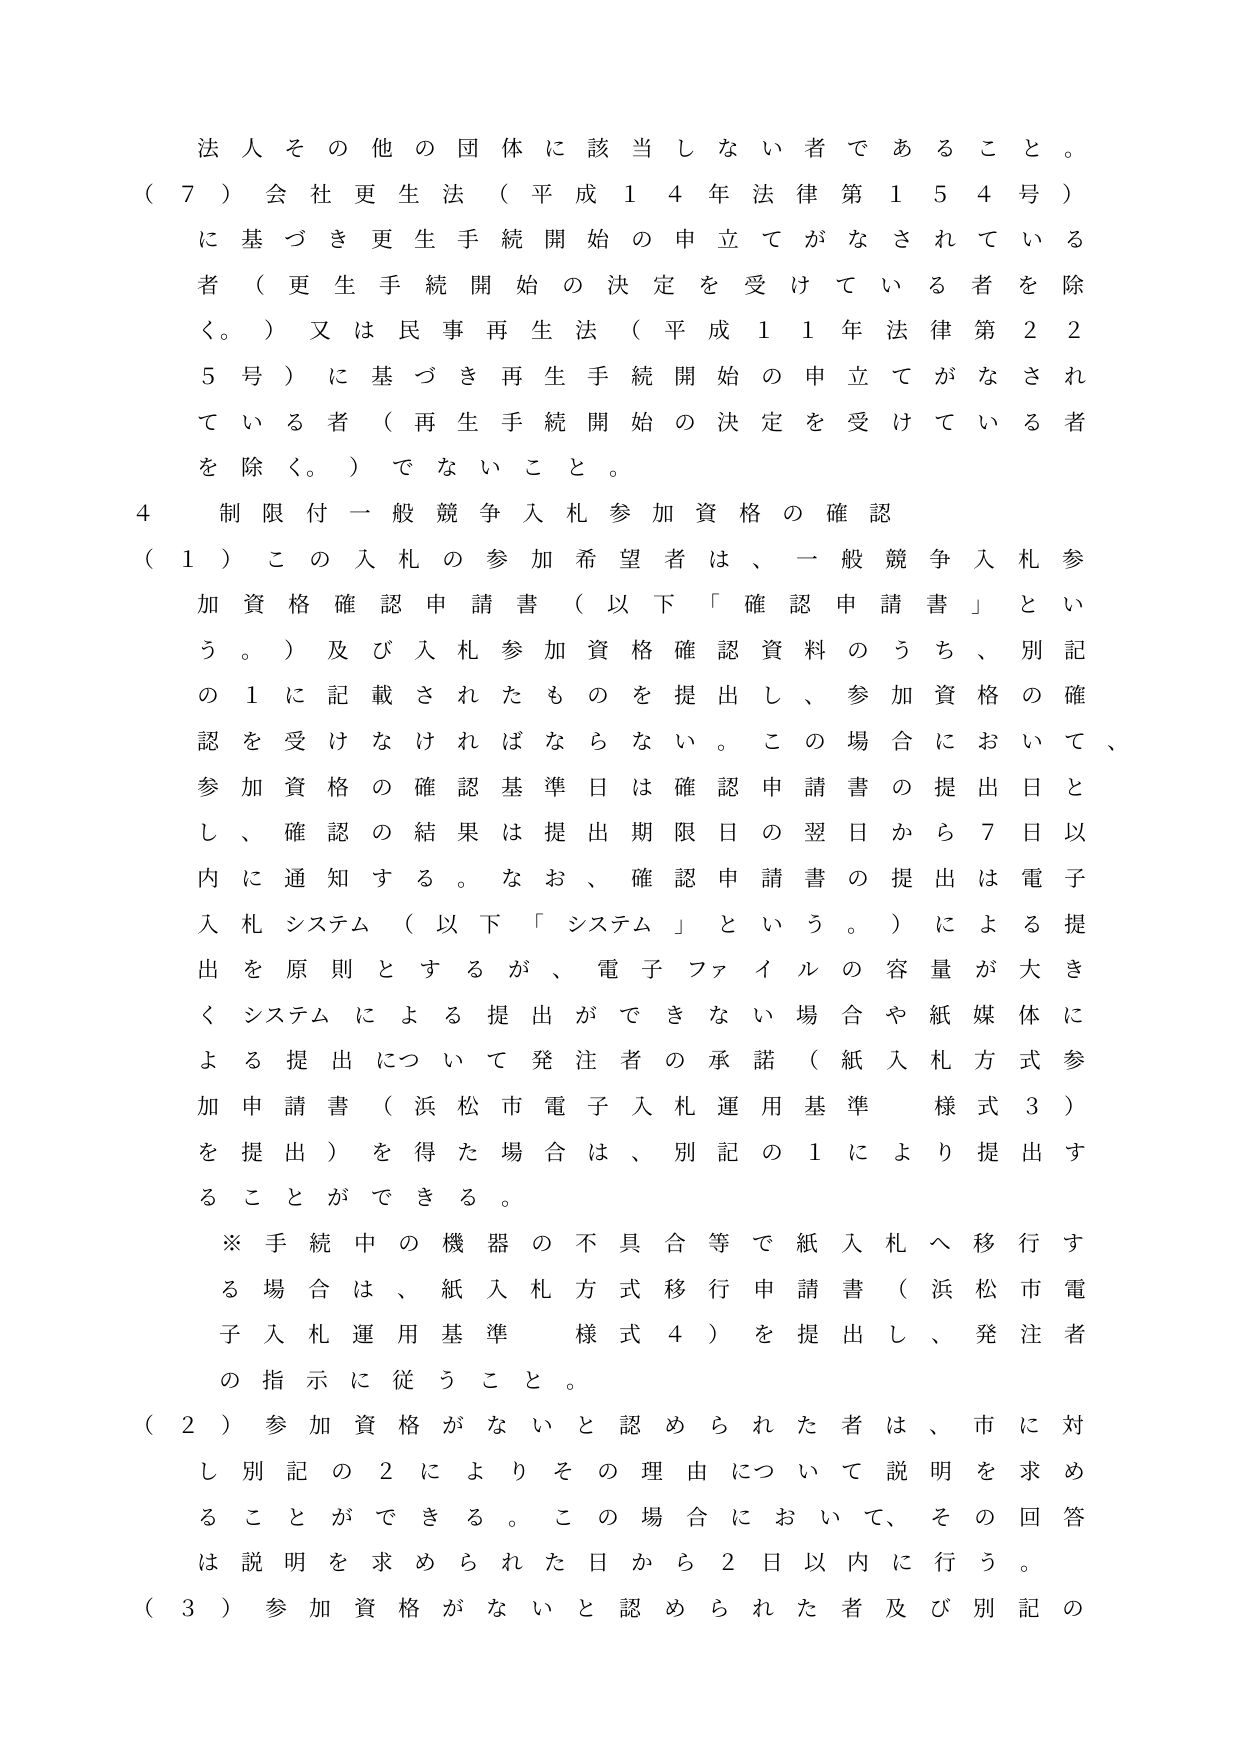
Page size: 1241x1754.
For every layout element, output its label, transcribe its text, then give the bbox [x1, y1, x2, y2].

text （７）会社更生法（平成１４年法律第１５４号）に基づき更生手続開始の申立てがなされている者（更生手続開始の決定を受けている者を除く。）又は民事再生法（平成１１年法律第２２５号）に基づき再生手続開始の申立てがなされている者（再生手続開始の決定を受けている者を除く。）でないこと。 [133, 170, 1108, 489]
text （２）参加資格がないと認められた者は、市に対し別記の２によりその理由について説明を求めることができる。この場合において、その回答は説明を求められた日から２日以内に行う。 [133, 1402, 1108, 1584]
text ※手続中の機器の不具合等で紙入札へ移行する場合は、紙入札方式移行申請書（浜松市電子入札運用基準 様式４）を提出し、発注者の指示に従うこと。 [133, 1219, 1108, 1402]
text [133, 1584, 1108, 1630]
text ４ 制限付一般競争入札参加資格の確認 [133, 489, 1108, 535]
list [134, 124, 1108, 170]
text （１）この入札の参加希望者は、一般競争入札参加資格確認申請書（以下「確認申請書」という。）及び入札参加資格確認資料のうち、別記の１に記載されたものを提出し、参加資格の確認を受けなければならない。この場合において、参加資格の確認基準日は確認申請書の提出日とし、確認の結果は提出期限日の翌日から７日以内に通知する。なお、確認申請書の提出は電子入札システム（以下「システム」という。）による提出を原則とするが、電子ファイルの容量が大きくシステムによる提出ができない場合や紙媒体による提出について発注者の承諾（紙入札方式参加申請書（浜松市電子入札運用基準 様式３）を提出）を得た場合は、別記の１により提出することができる。 [133, 535, 1108, 1219]
